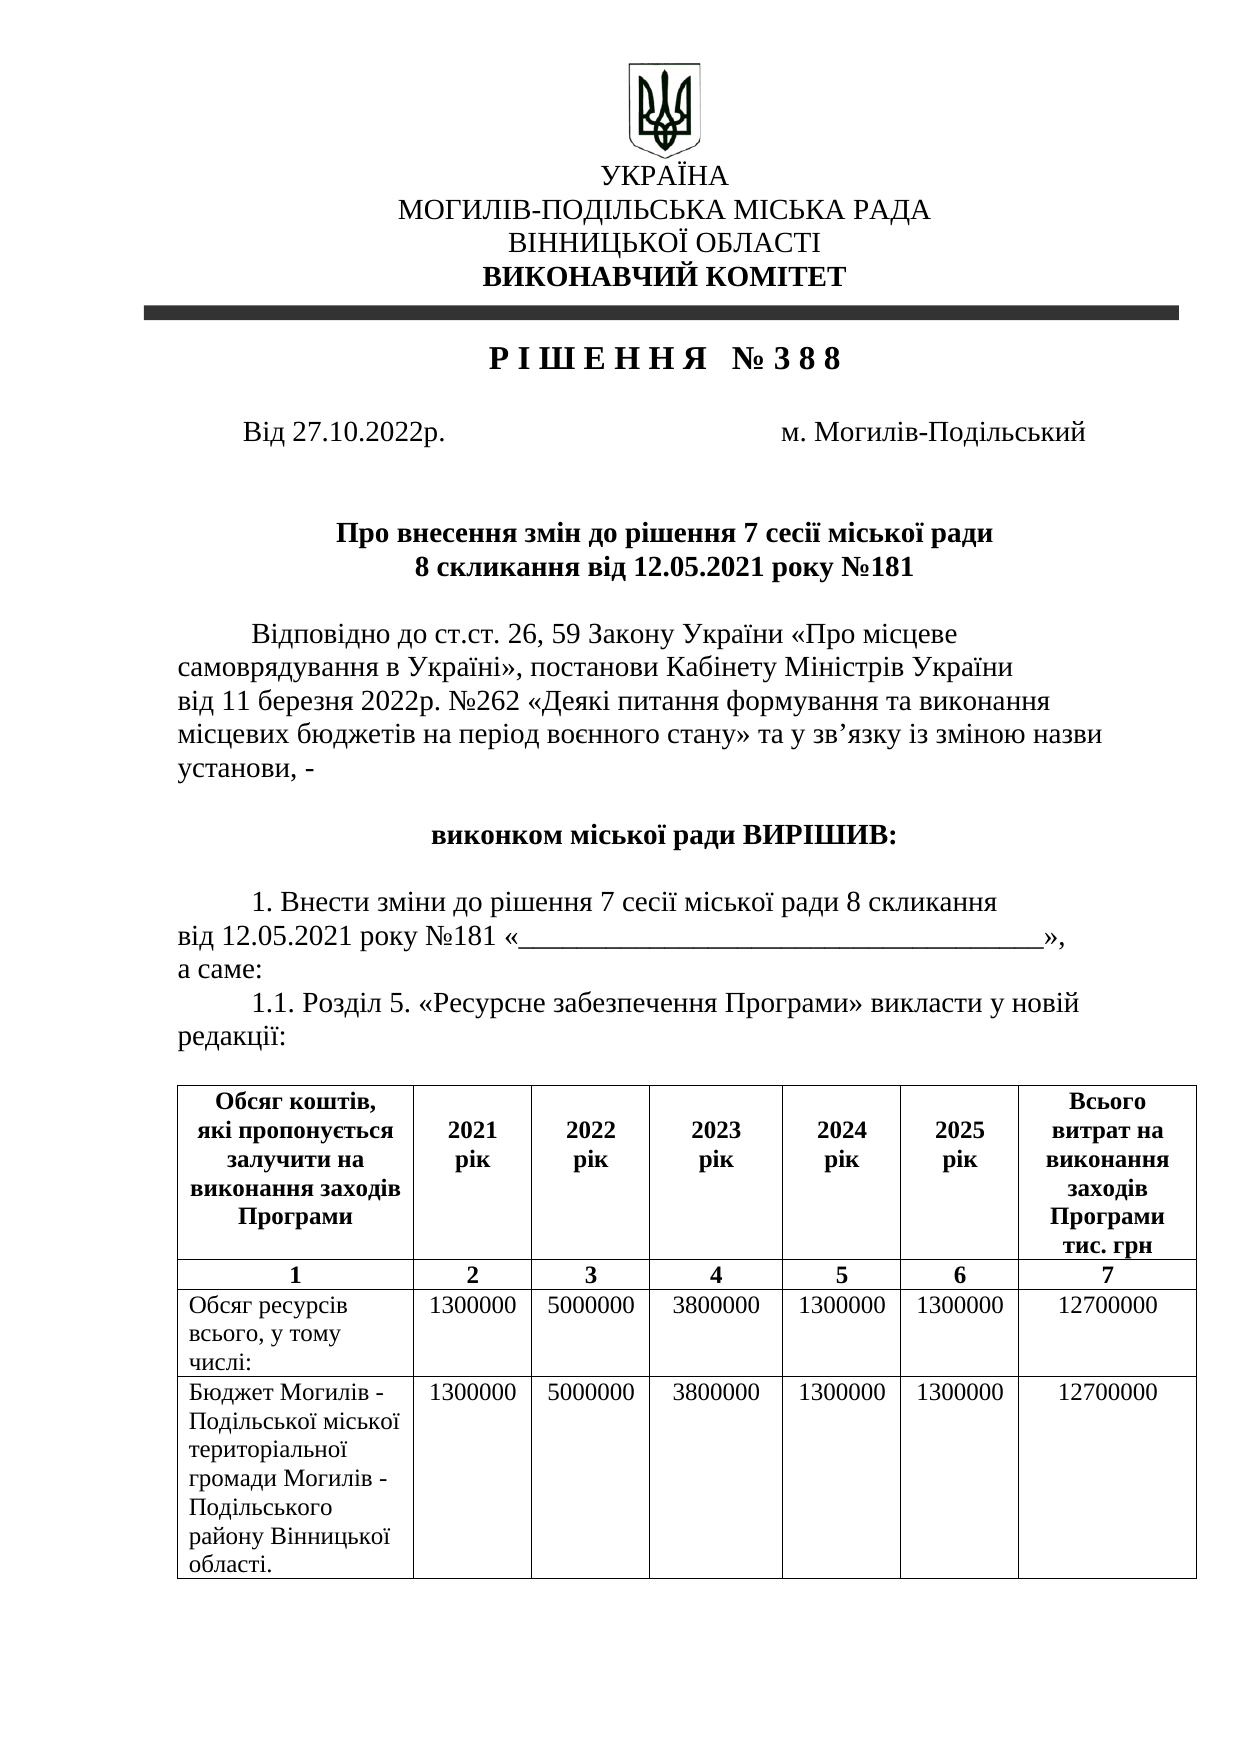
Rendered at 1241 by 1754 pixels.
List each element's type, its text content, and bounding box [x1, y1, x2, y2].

text від 11 березня 2022р. №262 «Деякі питання формування та виконання місцевих бюджетів на період воєнного стану» та у зв’язку із зміною назви установи, - [177, 683, 1152, 783]
table_cell 7 [1019, 1260, 1196, 1289]
table_cell 5000000 [532, 1290, 649, 1376]
text від 12.05.2021 року №181 «____________________________________», [177, 918, 1152, 951]
text виконком міської ради ВИРІШИВ: [177, 817, 1152, 851]
text Відповідно до ст.ст. 26, 59 Закону України «Про місцеве самоврядування в Україні», постанови Кабінету Міністрів України [177, 616, 1152, 683]
text Про внесення змін до рішення 7 сесії міської ради [177, 515, 1152, 549]
text а саме: [177, 951, 1152, 985]
table_cell 4 [650, 1260, 782, 1289]
table_header Всього витрат на виконання заходів Програми тис. грн [1019, 1086, 1196, 1259]
picture [628, 63, 701, 159]
table_cell 1300000 [414, 1290, 531, 1376]
table_cell 1300000 [783, 1290, 900, 1376]
table_header 2024 рік [783, 1086, 900, 1259]
table_cell 3800000 [650, 1377, 782, 1578]
text УКРАЇНА МОГИЛІВ-ПОДІЛЬСЬКА МІСЬКА РАДА ВІННИЦЬКОЇ ОБЛАСТІ [177, 158, 1152, 259]
table_header 2021 рік [414, 1086, 531, 1259]
table_header 2025 рік [901, 1086, 1018, 1259]
table_cell 1 [178, 1260, 413, 1289]
table_cell 1300000 [901, 1290, 1018, 1376]
text 8 скликання від 12.05.2021 року №181 [177, 549, 1152, 582]
text 1. Внести зміни до рішення 7 сесії міської ради 8 скликання [177, 884, 1152, 918]
table_cell 5 [783, 1260, 900, 1289]
table_cell Обсяг ресурсів всього, у тому числі: [178, 1290, 413, 1376]
table_cell 5000000 [532, 1377, 649, 1578]
table_cell 1300000 [414, 1377, 531, 1578]
table_cell 1300000 [901, 1377, 1018, 1578]
table_cell Бюджет Могилів - Подільської міської територіальної громади Могилів - Подільського району Вінницької області. [178, 1377, 413, 1578]
table_header Обсяг коштів, які пропонується залучити на виконання заходів Програми [178, 1086, 413, 1259]
table_cell 1300000 [783, 1377, 900, 1578]
table_cell 2 [414, 1260, 531, 1289]
table_header 2022 рік [532, 1086, 649, 1259]
text ВИКОНАВЧИЙ КОМІТЕТ [177, 259, 1152, 293]
text РІШЕННЯ №388 [177, 321, 1152, 377]
table_header 2023 рік [650, 1086, 782, 1259]
table_cell 12700000 [1019, 1290, 1196, 1376]
table_cell 3 [532, 1260, 649, 1289]
table_cell 6 [901, 1260, 1018, 1289]
table_cell 12700000 [1019, 1377, 1196, 1578]
text 1.1. Розділ 5. «Ресурсне забезпечення Програми» викласти у новій редакції: [177, 985, 1152, 1052]
text Від 27.10.2022р. м. Могилів-Подільський [177, 414, 1152, 448]
table_cell 3800000 [650, 1290, 782, 1376]
